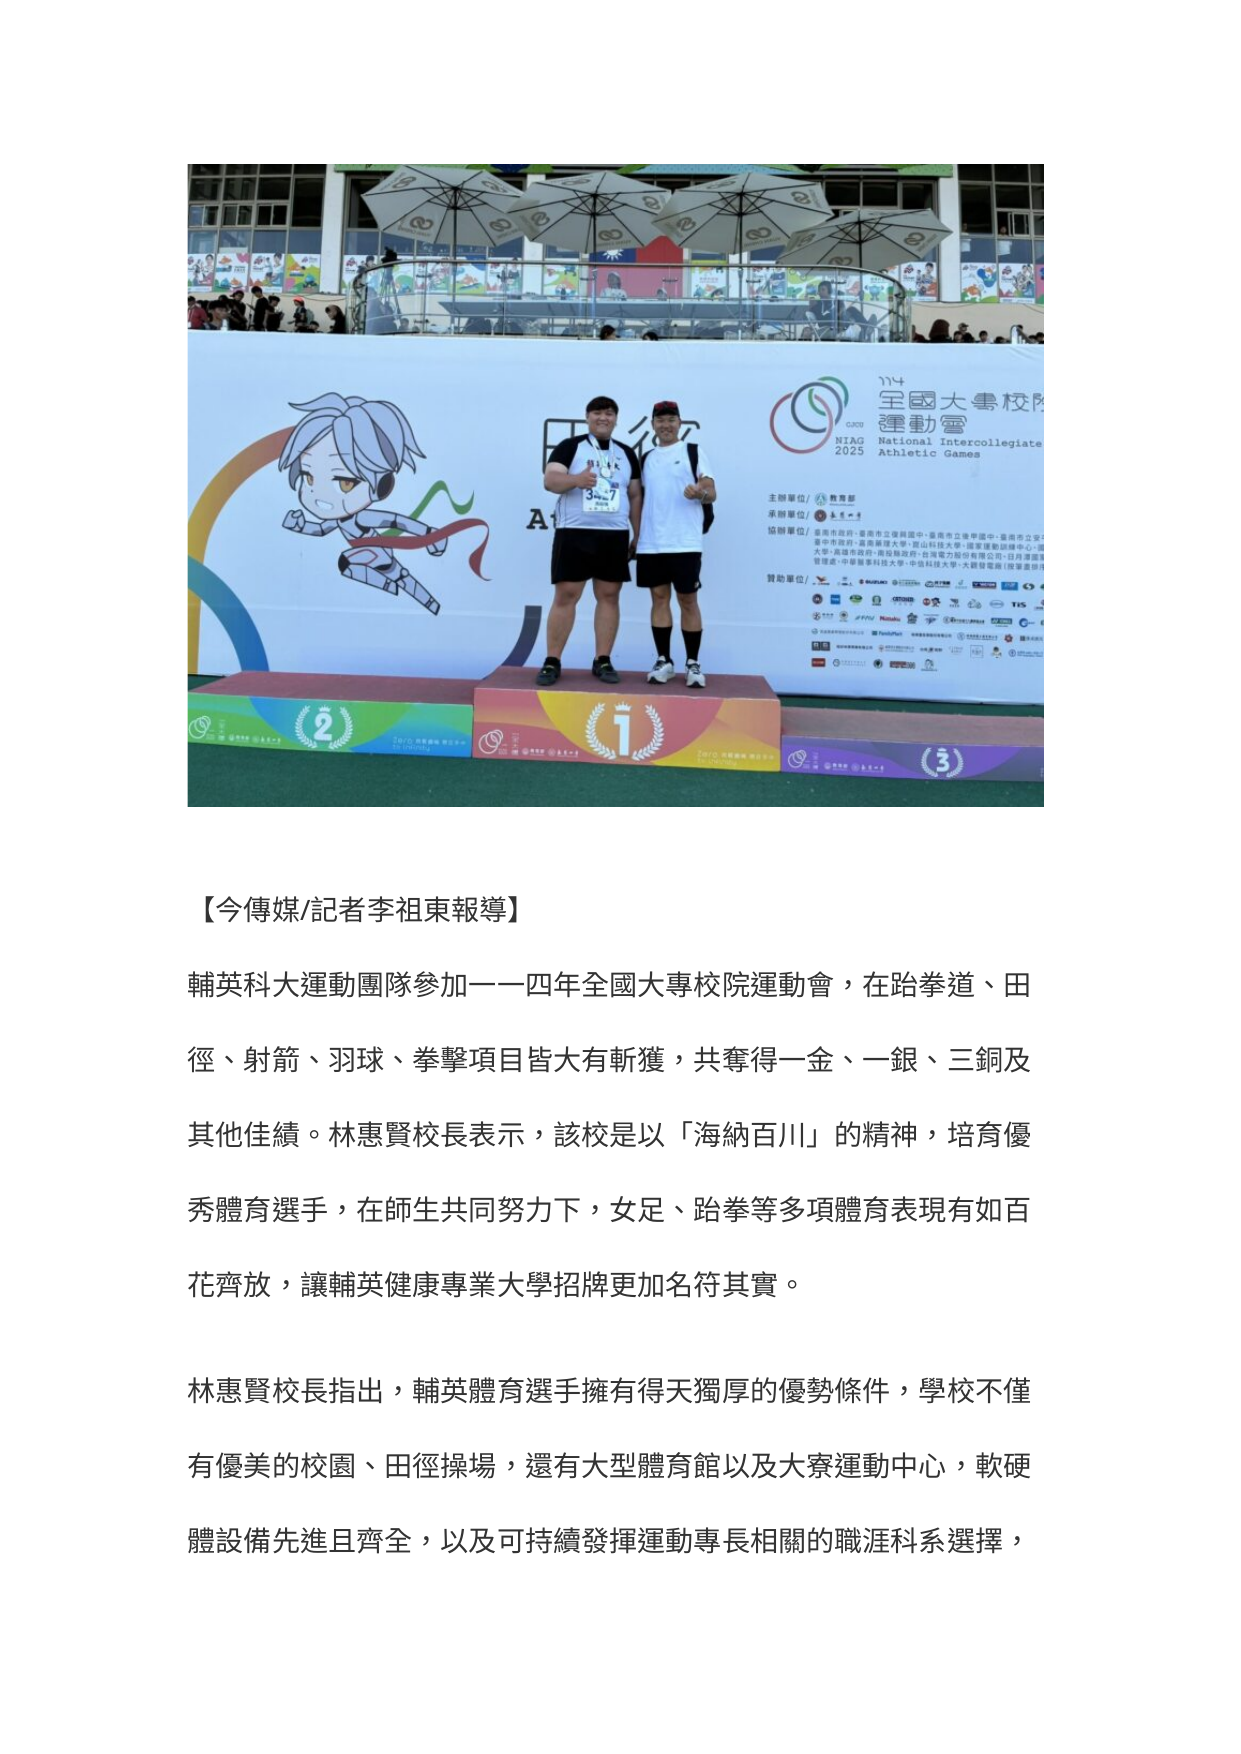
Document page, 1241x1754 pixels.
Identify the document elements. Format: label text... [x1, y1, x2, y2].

picture [187, 164, 1044, 807]
text 【今傳媒/記者李祖東報導】 輔英科大運動團隊參加一一四年全國大專校院運動會，在跆拳道、田徑、射箭、羽球、拳擊項目皆大有斬獲，共奪得一金、一銀、三銅及其他佳績。林惠賢校長表示，該校是以「海納百川」的精神，培育優秀體育選手，在師生共同努力下，女足、跆拳等多項體育表現有如百花齊放，讓輔英健康專業大學招牌更加名符其實。 [187, 871, 1053, 1321]
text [187, 1352, 1053, 1577]
